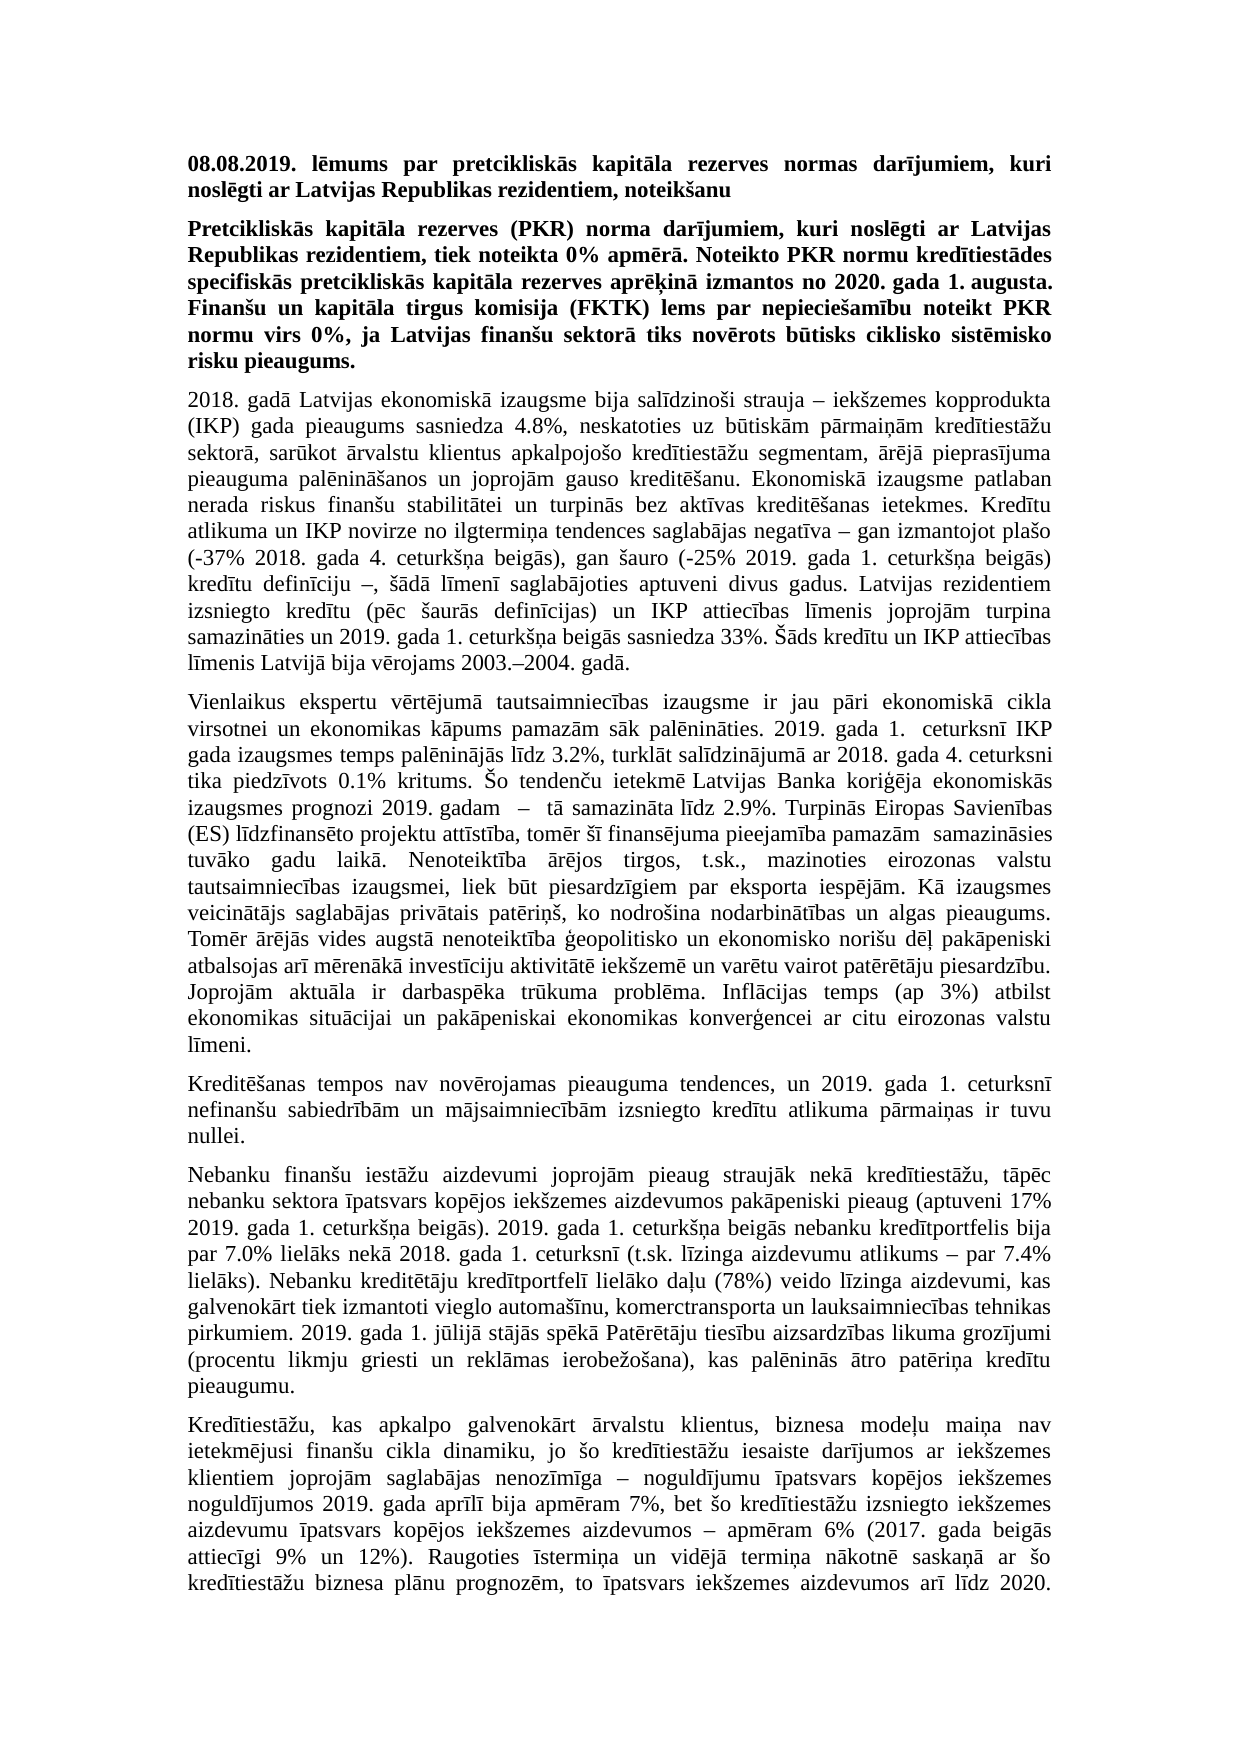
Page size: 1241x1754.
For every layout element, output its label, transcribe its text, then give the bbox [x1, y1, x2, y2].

text 08.08.2019. lēmums par pretcikliskās kapitāla rezerves normas darījumiem, kuri noslēgti ar Latvijas Republikas rezidentiem, noteikšanu [187, 150, 1053, 203]
text Nebanku finanšu iestāžu aizdevumi joprojām pieaug straujāk nekā kredītiestāžu, tāpēc nebanku sektora īpatsvars kopējos iekšzemes aizdevumos pakāpeniski pieaug (aptuveni 17% 2019. gada 1. ceturkšņa beigās). 2019. gada 1. ceturkšņa beigās nebanku kredītportfelis bija par 7.0% lielāks nekā 2018. gada 1. ceturksnī (t.sk. līzinga aizdevumu atlikums – par 7.4% lielāks). Nebanku kreditētāju kredītportfelī lielāko daļu (78%) veido līzinga aizdevumi, kas galvenokārt tiek izmantoti vieglo automašīnu, komerctransporta un lauksaimniecības tehnikas pirkumiem. 2019. gada 1. jūlijā stājās spēkā Patērētāju tiesību aizsardzības likuma grozījumi (procentu likmju griesti un reklāmas ierobežošana), kas palēninās ātro patēriņa kredītu pieaugumu. [187, 1161, 1053, 1398]
text Kreditēšanas tempos nav novērojamas pieauguma tendences, un 2019. gada 1. ceturksnī nefinanšu sabiedrībām un mājsaimniecībām izsniegto kredītu atlikuma pārmaiņas ir tuvu nullei. [187, 1070, 1053, 1149]
text 2018. gadā Latvijas ekonomiskā izaugsme bija salīdzinoši strauja – iekšzemes kopprodukta (IKP) gada pieaugums sasniedza 4.8%, neskatoties uz būtiskām pārmaiņām kredītiestāžu sektorā, sarūkot ārvalstu klientus apkalpojošo kredītiestāžu segmentam, ārējā pieprasījuma pieauguma palēnināšanos un joprojām gauso kreditēšanu. Ekonomiskā izaugsme patlaban nerada riskus finanšu stabilitātei un turpinās bez aktīvas kreditēšanas ietekmes. Kredītu atlikuma un IKP novirze no ilgtermiņa tendences saglabājas negatīva – gan izmantojot plašo (-37% 2018. gada 4. ceturkšņa beigās), gan šauro (-25% 2019. gada 1. ceturkšņa beigās) kredītu definīciju –, šādā līmenī saglabājoties aptuveni divus gadus. Latvijas rezidentiem izsniegto kredītu (pēc šaurās definīcijas) un IKP attiecības līmenis joprojām turpina samazināties un 2019. gada 1. ceturkšņa beigās sasniedza 33%. Šāds kredītu un IKP attiecības līmenis Latvijā bija vērojams 2003.–2004. gadā. [187, 386, 1053, 676]
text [187, 1411, 1053, 1595]
text Pretcikliskās kapitāla rezerves (PKR) norma darījumiem, kuri noslēgti ar Latvijas Republikas rezidentiem, tiek noteikta 0% apmērā. Noteikto PKR normu kredītiestādes specifiskās pretcikliskās kapitāla rezerves aprēķinā izmantos no 2020. gada 1. augusta. Finanšu un kapitāla tirgus komisija (FKTK) lems par nepieciešamību noteikt PKR normu virs 0%, ja Latvijas finanšu sektorā tiks novērots būtisks ciklisko sistēmisko risku pieaugums. [187, 215, 1053, 373]
text Vienlaikus ekspertu vērtējumā tautsaimniecības izaugsme ir jau pāri ekonomiskā cikla virsotnei un ekonomikas kāpums pamazām sāk palēnināties. 2019. gada 1. ceturksnī IKP gada izaugsmes temps palēninājās līdz 3.2%, turklāt salīdzinājumā ar 2018. gada 4. ceturksni tika piedzīvots 0.1% kritums. Šo tendenču ietekmē Latvijas Banka koriģēja ekonomiskās izaugsmes prognozi 2019. gadam – tā samazināta līdz 2.9%. Turpinās Eiropas Savienības (ES) līdzfinansēto projektu attīstība, tomēr šī finansējuma pieejamība pamazām samazināsies tuvāko gadu laikā. Nenoteiktība ārējos tirgos, t.sk., mazinoties eirozonas valstu tautsaimniecības izaugsmei, liek būt piesardzīgiem par eksporta iespējām. Kā izaugsmes veicinātājs saglabājas privātais patēriņš, ko nodrošina nodarbinātības un algas pieaugums. Tomēr ārējās vides augstā nenoteiktība ģeopolitisko un ekonomisko norišu dēļ pakāpeniski atbalsojas arī mērenākā investīciju aktivitātē iekšzemē un varētu vairot patērētāju piesardzību. Joprojām aktuāla ir darbaspēka trūkuma problēma. Inflācijas temps (ap 3%) atbilst ekonomikas situācijai un pakāpeniskai ekonomikas konverģencei ar citu eirozonas valstu līmeni. [187, 688, 1053, 1057]
